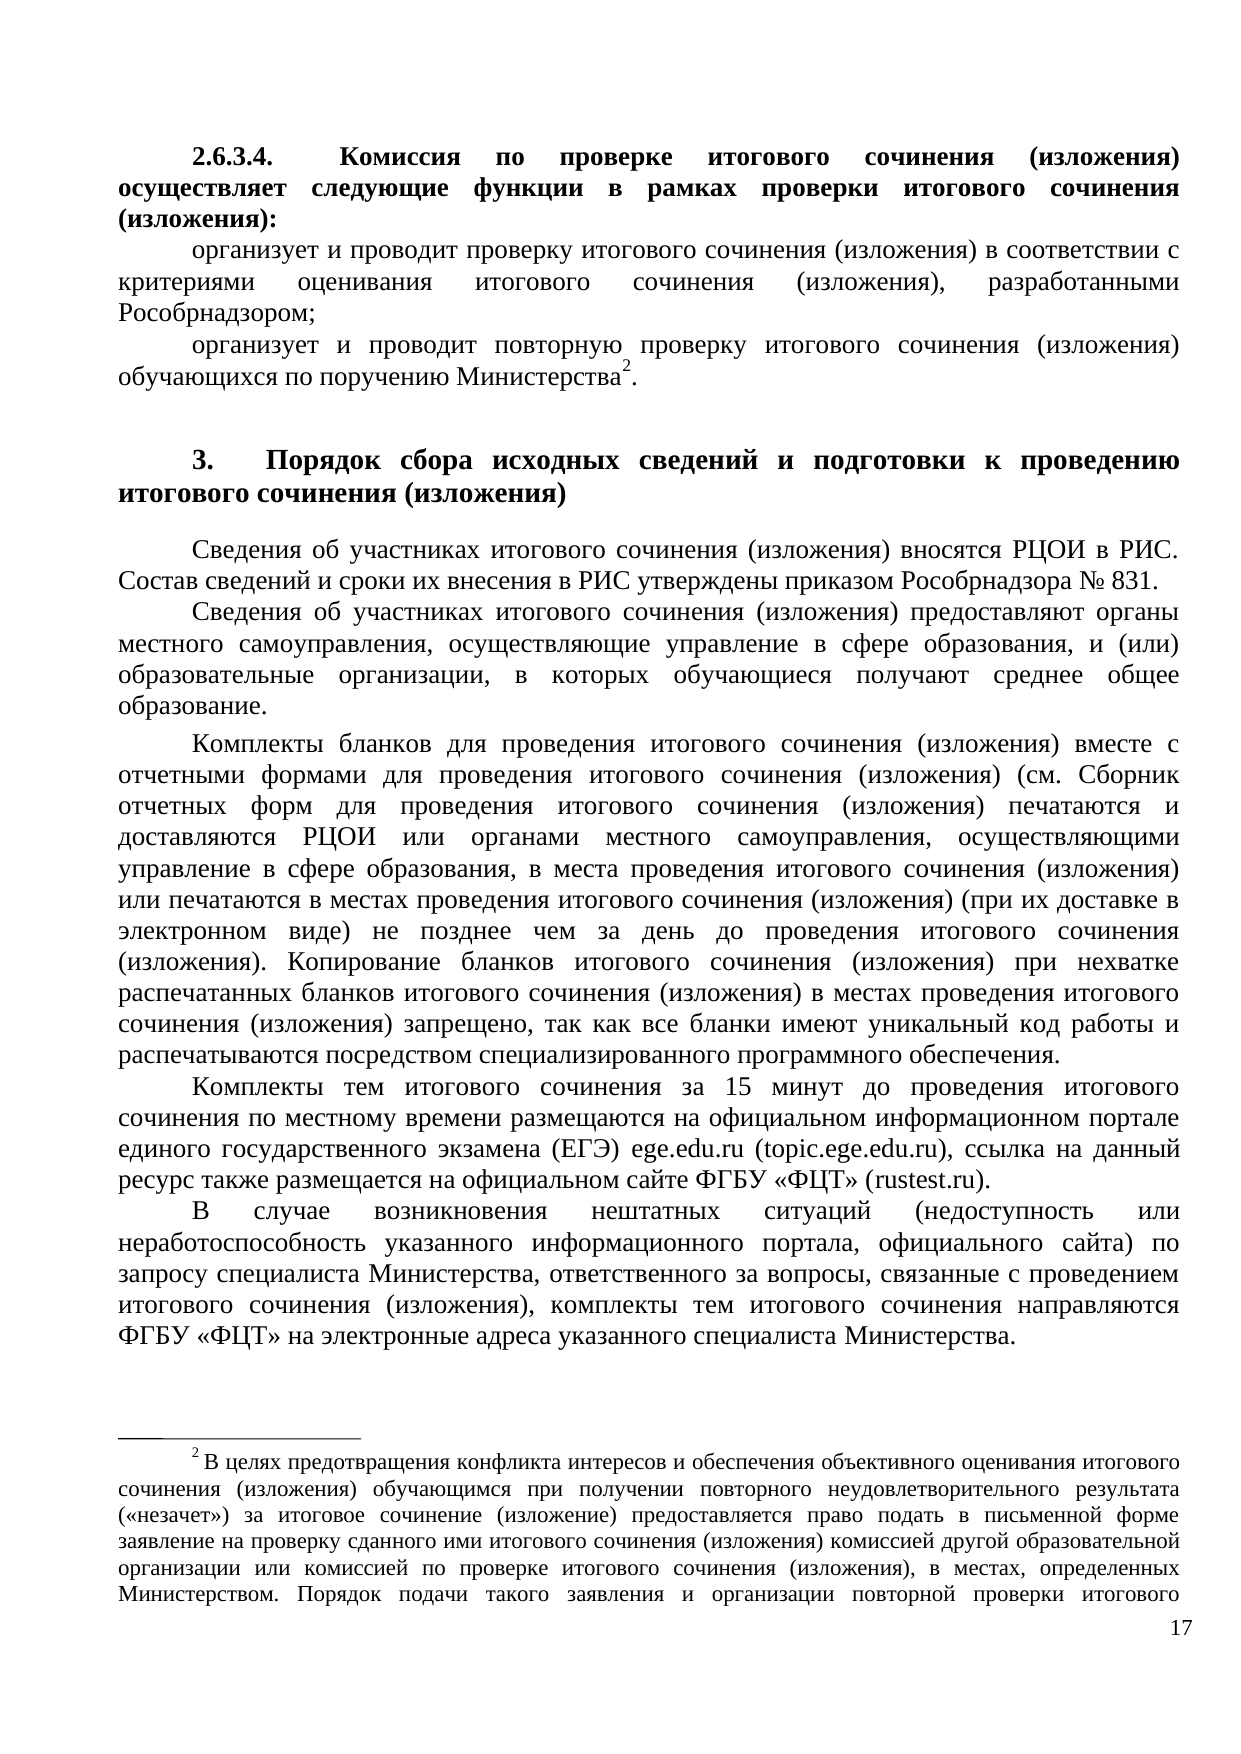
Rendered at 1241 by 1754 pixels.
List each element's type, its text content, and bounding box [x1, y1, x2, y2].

text Сведения об участниках итогового сочинения (изложения) предоставляют органы местного самоуправления, осуществляющие управление в сфере образования, и (или) образовательные организации, в которых обучающиеся получают среднее общее образование. [118, 596, 1181, 720]
text организует и проводит проверку итогового сочинения (изложения) в соответствии с критериями оценивания итогового сочинения (изложения), разработанными Рособрнадзором; [118, 233, 1181, 327]
text Комплекты тем итогового сочинения за 15 минут до проведения итогового сочинения по местному времени размещаются на официальном информационном портале единого государственного экзамена (ЕГЭ) ege.edu.ru (topic.ege.edu.ru), ссылка на данный ресурс также размещается на официальном сайте ФГБУ «ФЦТ» (rustest.ru). [118, 1070, 1181, 1194]
subtitle Порядок сбора исходных сведений и подготовки к проведению итогового сочинения (изложения) [118, 442, 1181, 509]
text В случае возникновения нештатных ситуаций (недоступность или неработоспособность указанного информационного портала, официального сайта) по запросу специалиста Министерства, ответственного за вопросы, связанные с проведением итогового сочинения (изложения), комплекты тем итогового сочинения направляются ФГБУ «ФЦТ» на электронные адреса указанного специалиста Министерства. [118, 1194, 1181, 1350]
text Сведения об участниках итогового сочинения (изложения) вносятся РЦОИ в РИС. Состав сведений и сроки их внесения в РИС утверждены приказом Рособрнадзора № 831. [118, 533, 1180, 596]
text Комплекты бланков для проведения итогового сочинения (изложения) вместе с отчетными формами для проведения итогового сочинения (изложения) (см. Сборник отчетных форм для проведения итогового сочинения (изложения) печатаются и доставляются РЦОИ или органами местного самоуправления, осуществляющими управление в сфере образования, в места проведения итогового сочинения (изложения) или печатаются в местах проведения итогового сочинения (изложения) (при их доставке в электронном виде) не позднее чем за день до проведения итогового сочинения (изложения). Копирование бланков итогового сочинения (изложения) при нехватке распечатанных бланков итогового сочинения (изложения) в местах проведения итогового сочинения (изложения) запрещено, так как все бланки имеют уникальный код работы и распечатываются посредством специализированного программного обеспечения. [118, 727, 1181, 1070]
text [118, 1437, 1181, 1606]
text организует и проводит повторную проверку итогового сочинения (изложения) обучающихся по поручению Министерства2. [118, 331, 1181, 391]
subtitle Комиссия по проверке итогового сочинения (изложения) осуществляет следующие функции в рамках проверки итогового сочинения (изложения): [118, 140, 1181, 233]
